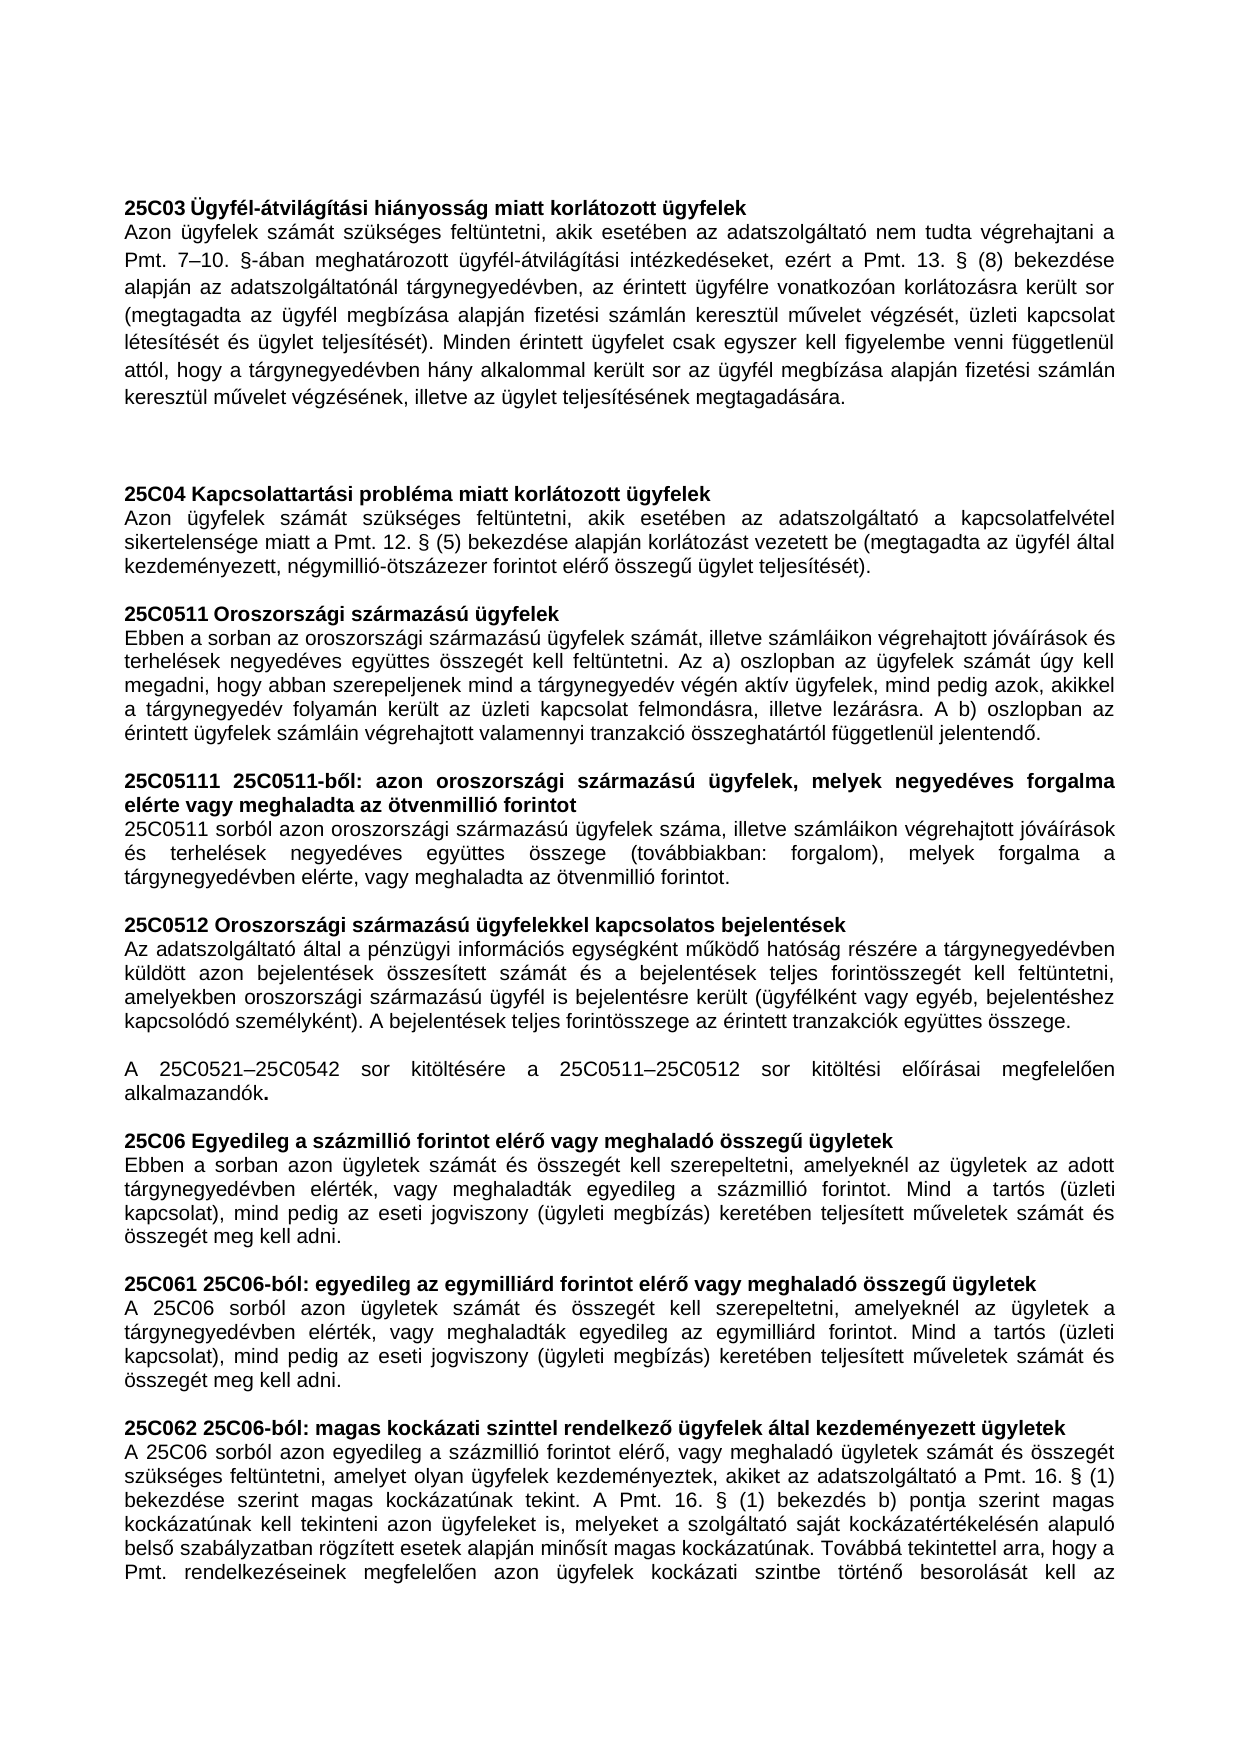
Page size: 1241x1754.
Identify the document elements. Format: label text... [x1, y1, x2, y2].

text 25C062 25C06-ból: magas kockázati szinttel rendelkező ügyfelek által kezdeményezett ügyletek [124, 1416, 1116, 1440]
text Azon ügyfelek számát szükséges feltüntetni, akik esetében az adatszolgáltató nem tudta végrehajtani a Pmt. 7–10. §-ában meghatározott ügyfél-átvilágítási intézkedéseket, ezért a Pmt. 13. § (8) bekezdése alapján az adatszolgáltatónál tárgynegyedévben, az érintett ügyfélre vonatkozóan korlátozásra került sor (megtagadta az ügyfél megbízása alapján fizetési számlán keresztül művelet végzését, üzleti kapcsolat létesítését és ügylet teljesítését). Minden érintett ügyfelet csak egyszer kell figyelembe venni függetlenül attól, hogy a tárgynegyedévben hány alkalommal került sor az ügyfél megbízása alapján fizetési számlán keresztül művelet végzésének, illetve az ügylet teljesítésének megtagadására. [124, 220, 1116, 409]
text 25C0511 Oroszországi származású ügyfelek [124, 601, 1116, 625]
text 25C03 Ügyfél-átvilágítási hiányosság miatt korlátozott ügyfelek [124, 196, 1116, 220]
text A 25C0521–25C0542 sor kitöltésére a 25C0511–25C0512 sor kitöltési előírásai megfelelően alkalmazandók. [124, 1057, 1116, 1104]
text 25C05111 25C0511-ből: azon oroszországi származású ügyfelek, melyek negyedéves forgalma elérte vagy meghaladta az ötvenmillió forintot [124, 769, 1116, 817]
text 25C06 Egyedileg a százmillió forintot elérő vagy meghaladó összegű ügyletek [124, 1128, 1116, 1152]
text A 25C06 sorból azon ügyletek számát és összegét kell szerepeltetni, amelyeknél az ügyletek a tárgynegyedévben elérték, vagy meghaladták egyedileg az egymilliárd forintot. Mind a tartós (üzleti kapcsolat), mind pedig az eseti jogviszony (ügyleti megbízás) keretében teljesített műveletek számát és összegét meg kell adni. [124, 1296, 1116, 1392]
text 25C0511 sorból azon oroszországi származású ügyfelek száma, illetve számláikon végrehajtott jóváírások és terhelések negyedéves együttes összege (továbbiakban: forgalom), melyek forgalma a tárgynegyedévben elérte, vagy meghaladta az ötvenmillió forintot. [124, 817, 1116, 889]
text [124, 1440, 1116, 1584]
text Az adatszolgáltató által a pénzügyi információs egységként működő hatóság részére a tárgynegyedévben küldött azon bejelentések összesített számát és a bejelentések teljes forintösszegét kell feltüntetni, amelyekben oroszországi származású ügyfél is bejelentésre került (ügyfélként vagy egyéb, bejelentéshez kapcsolódó személyként). A bejelentések teljes forintösszege az érintett tranzakciók együttes összege. [124, 937, 1116, 1033]
text 25C0512 Oroszországi származású ügyfelekkel kapcsolatos bejelentések [124, 913, 1116, 937]
text 25C061 25C06-ból: egyedileg az egymilliárd forintot elérő vagy meghaladó összegű ügyletek [124, 1272, 1116, 1296]
text Azon ügyfelek számát szükséges feltüntetni, akik esetében az adatszolgáltató a kapcsolatfelvétel sikertelensége miatt a Pmt. 12. § (5) bekezdése alapján korlátozást vezetett be (megtagadta az ügyfél által kezdeményezett, négymillió-ötszázezer forintot elérő összegű ügylet teljesítését). [124, 506, 1116, 577]
text Ebben a sorban azon ügyletek számát és összegét kell szerepeltetni, amelyeknél az ügyletek az adott tárgynegyedévben elérték, vagy meghaladták egyedileg a százmillió forintot. Mind a tartós (üzleti kapcsolat), mind pedig az eseti jogviszony (ügyleti megbízás) keretében teljesített műveletek számát és összegét meg kell adni. [124, 1152, 1116, 1248]
text 25C04 Kapcsolattartási probléma miatt korlátozott ügyfelek [124, 482, 1116, 506]
text Ebben a sorban az oroszországi származású ügyfelek számát, illetve számláikon végrehajtott jóváírások és terhelések negyedéves együttes összegét kell feltüntetni. Az a) oszlopban az ügyfelek számát úgy kell megadni, hogy abban szerepeljenek mind a tárgynegyedév végén aktív ügyfelek, mind pedig azok, akikkel a tárgynegyedév folyamán került az üzleti kapcsolat felmondásra, illetve lezárásra. A b) oszlopban az érintett ügyfelek számláin végrehajtott valamennyi tranzakció összeghatártól függetlenül jelentendő. [124, 625, 1116, 745]
